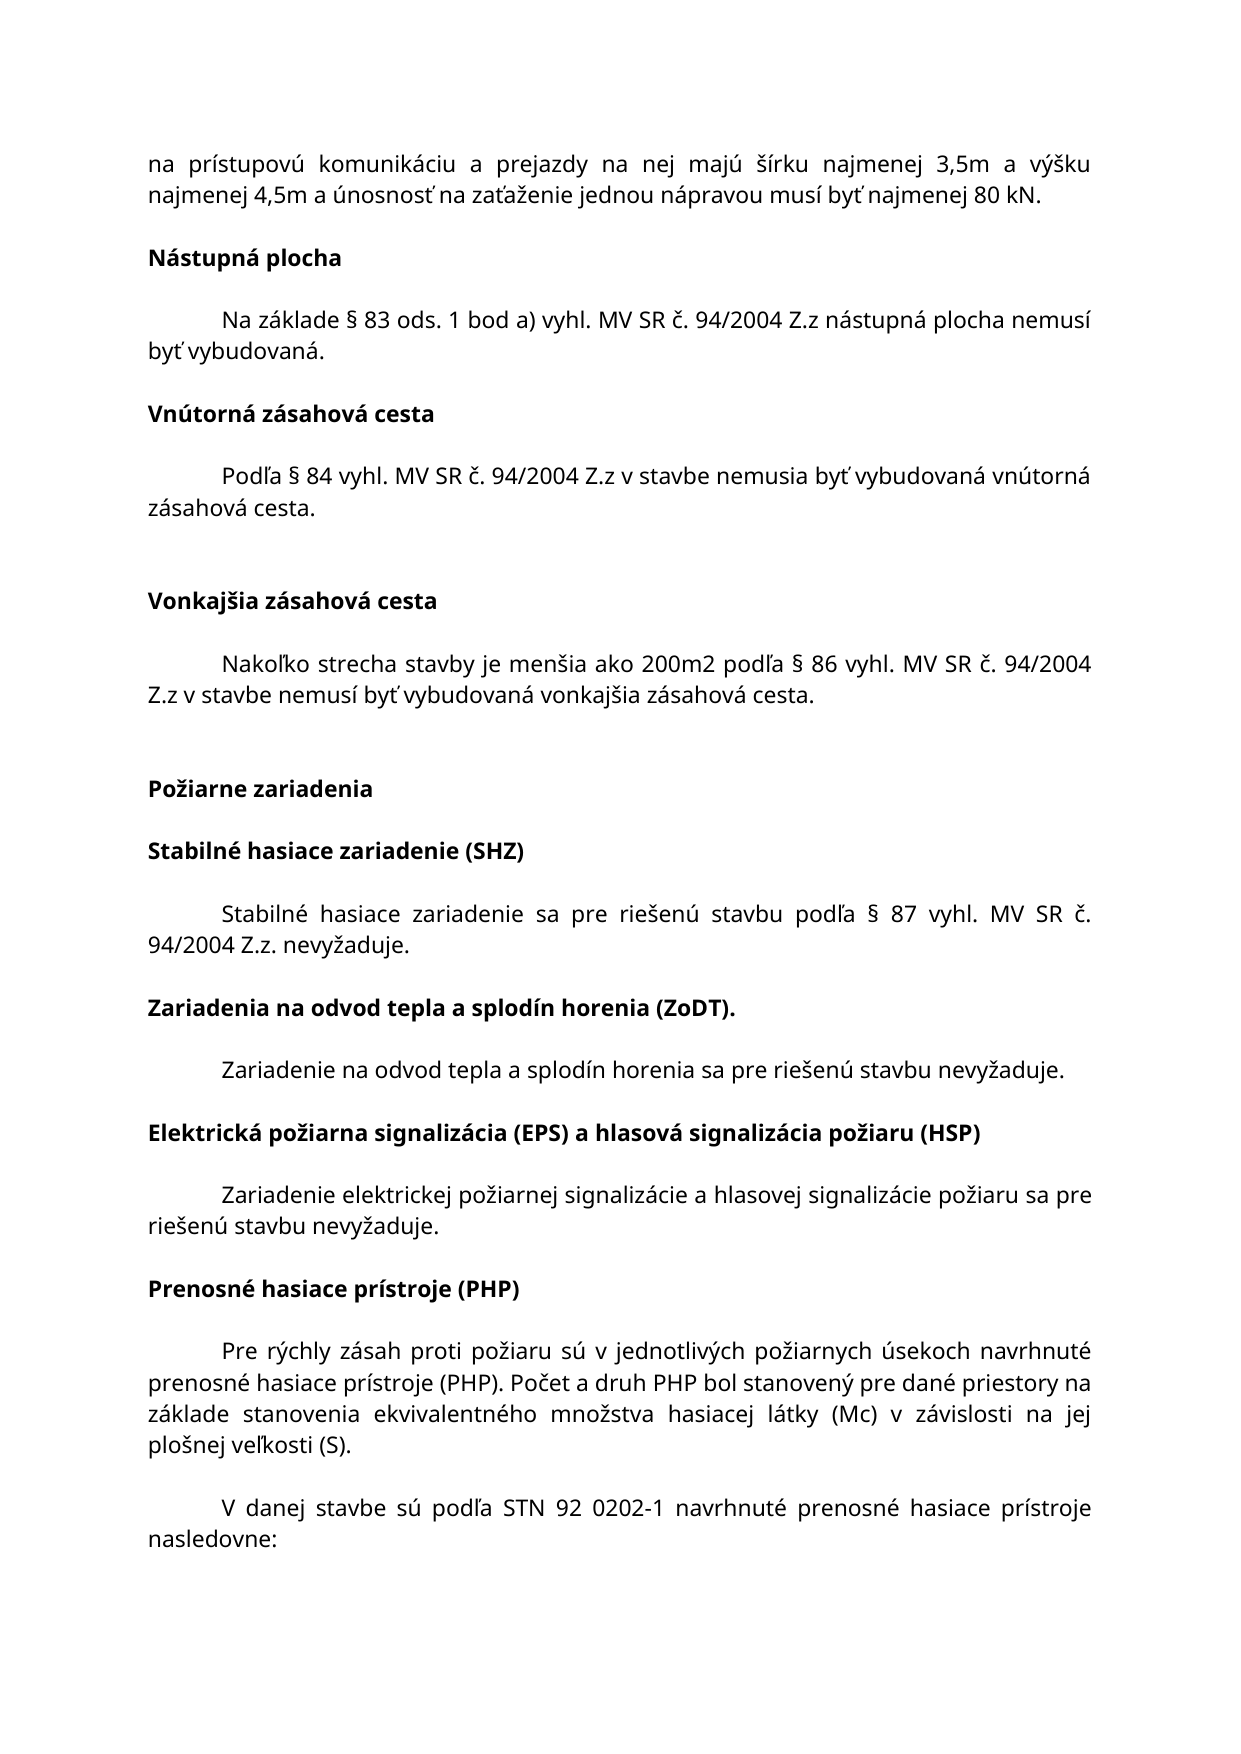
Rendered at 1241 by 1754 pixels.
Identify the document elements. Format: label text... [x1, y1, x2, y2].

text Zariadenie elektrickej požiarnej signalizácie a hlasovej signalizácie požiaru sa pre riešenú stavbu nevyžaduje. [148, 1179, 1093, 1241]
subtitle Požiarne zariadenia [148, 773, 1093, 804]
subtitle Stabilné hasiace zariadenie (SHZ) [148, 835, 1093, 866]
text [148, 148, 1093, 210]
subtitle Prenosné hasiace prístroje (PHP) [148, 1273, 1093, 1304]
subtitle Vonkajšia zásahová cesta [148, 585, 1093, 616]
text Nakoľko strecha stavby je menšia ako 200m2 podľa § 86 vyhl. MV SR č. 94/2004 Z.z v stavbe nemusí byť vybudovaná vonkajšia zásahová cesta. [148, 648, 1093, 710]
subtitle Nástupná plocha [148, 241, 1093, 273]
text Na základe § 83 ods. 1 bod a) vyhl. MV SR č. 94/2004 Z.z nástupná plocha nemusí byť vybudovaná. [148, 304, 1093, 366]
subtitle Elektrická požiarna signalizácia (EPS) a hlasová signalizácia požiaru (HSP) [148, 1116, 1093, 1148]
text Pre rýchly zásah proti požiaru sú v jednotlivých požiarnych úsekoch navrhnuté prenosné hasiace prístroje (PHP). Počet a druh PHP bol stanovený pre dané priestory na základe stanovenia ekvivalentného množstva hasiacej látky (Mc) v závislosti na jej plošnej veľkosti (S). [148, 1335, 1093, 1460]
text V danej stavbe sú podľa STN 92 0202-1 navrhnuté prenosné hasiace prístroje nasledovne: [148, 1491, 1093, 1554]
text Stabilné hasiace zariadenie sa pre riešenú stavbu podľa § 87 vyhl. MV SR č. 94/2004 Z.z. nevyžaduje. [148, 898, 1093, 960]
text Zariadenie na odvod tepla a splodín horenia sa pre riešenú stavbu nevyžaduje. [148, 1054, 1093, 1085]
subtitle Zariadenia na odvod tepla a splodín horenia (ZoDT). [148, 991, 1093, 1023]
text Podľa § 84 vyhl. MV SR č. 94/2004 Z.z v stavbe nemusia byť vybudovaná vnútorná zásahová cesta. [148, 460, 1093, 523]
subtitle Vnútorná zásahová cesta [148, 398, 1093, 429]
